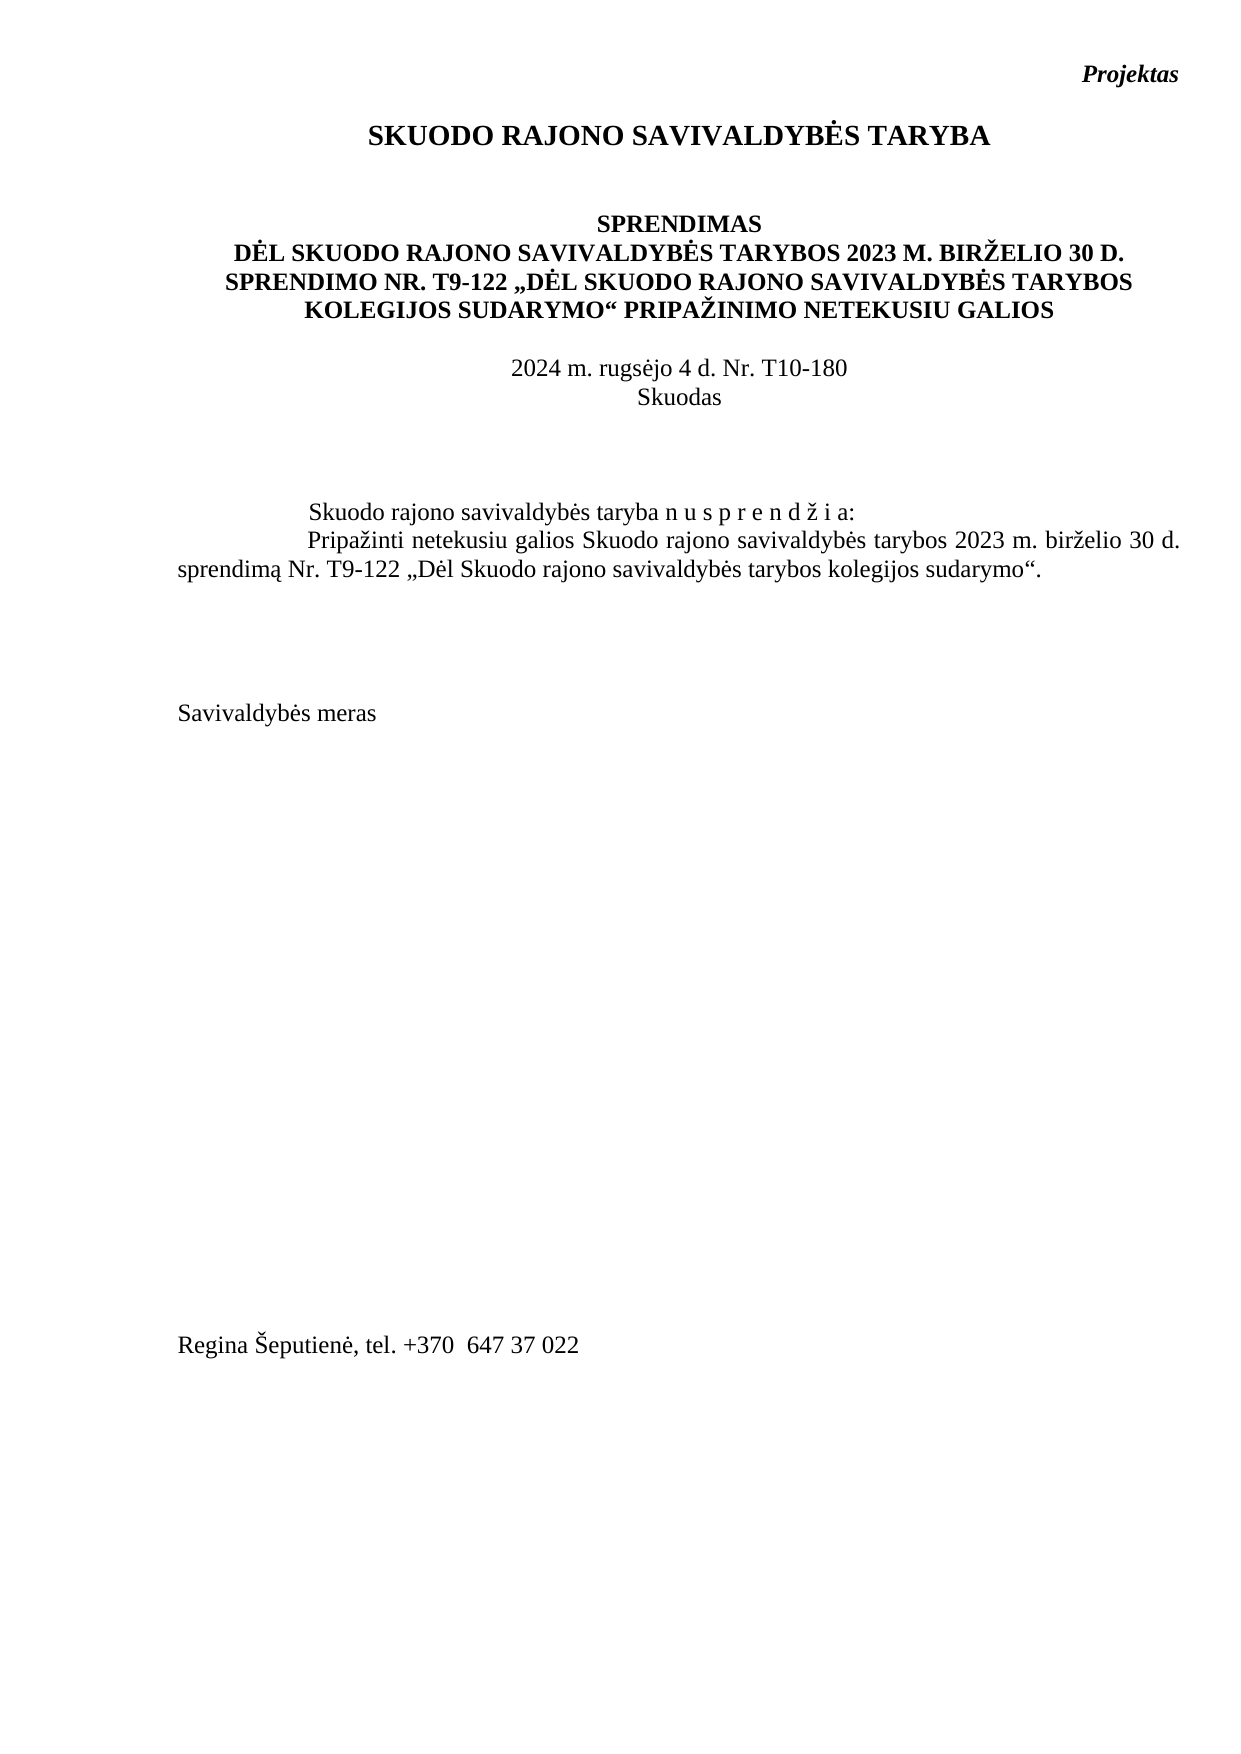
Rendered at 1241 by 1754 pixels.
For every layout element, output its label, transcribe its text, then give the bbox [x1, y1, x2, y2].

text 2024 m. rugsėjo 4 d. Nr. T10-180 [177, 353, 1181, 382]
text SKUODO rajono savivaldybės taryba [177, 118, 1181, 152]
text Pripažinti netekusiu galios Skuodo rajono savivaldybės tarybos 2023 m. birželio 30 d. sprendimą Nr. T9-122 „Dėl Skuodo rajono savivaldybės tarybos kolegijos sudarymo“. [177, 525, 1181, 583]
text Regina Šeputienė, tel. +370 647 37 022 [177, 1330, 1181, 1359]
text Skuodas [177, 382, 1181, 410]
text SPRENDIMAS [177, 209, 1181, 238]
text DĖL SKUODO RAJONO SAVIVALDYBĖS TARYBOS 2023 M. BIRŽELIO 30 D. SPRENDIMO NR. T9-122 „DĖL SKUODO RAJONO SAVIVALDYBĖS TARYBOS KOLEGIJOS SUDARYMO“ PRIPAŽINIMO NETEKUSIU GALIOS [177, 238, 1181, 324]
text Skuodo rajono savivaldybės taryba n u s p r e n d ž i a: [177, 497, 1181, 525]
text Savivaldybės meras [177, 698, 1181, 727]
